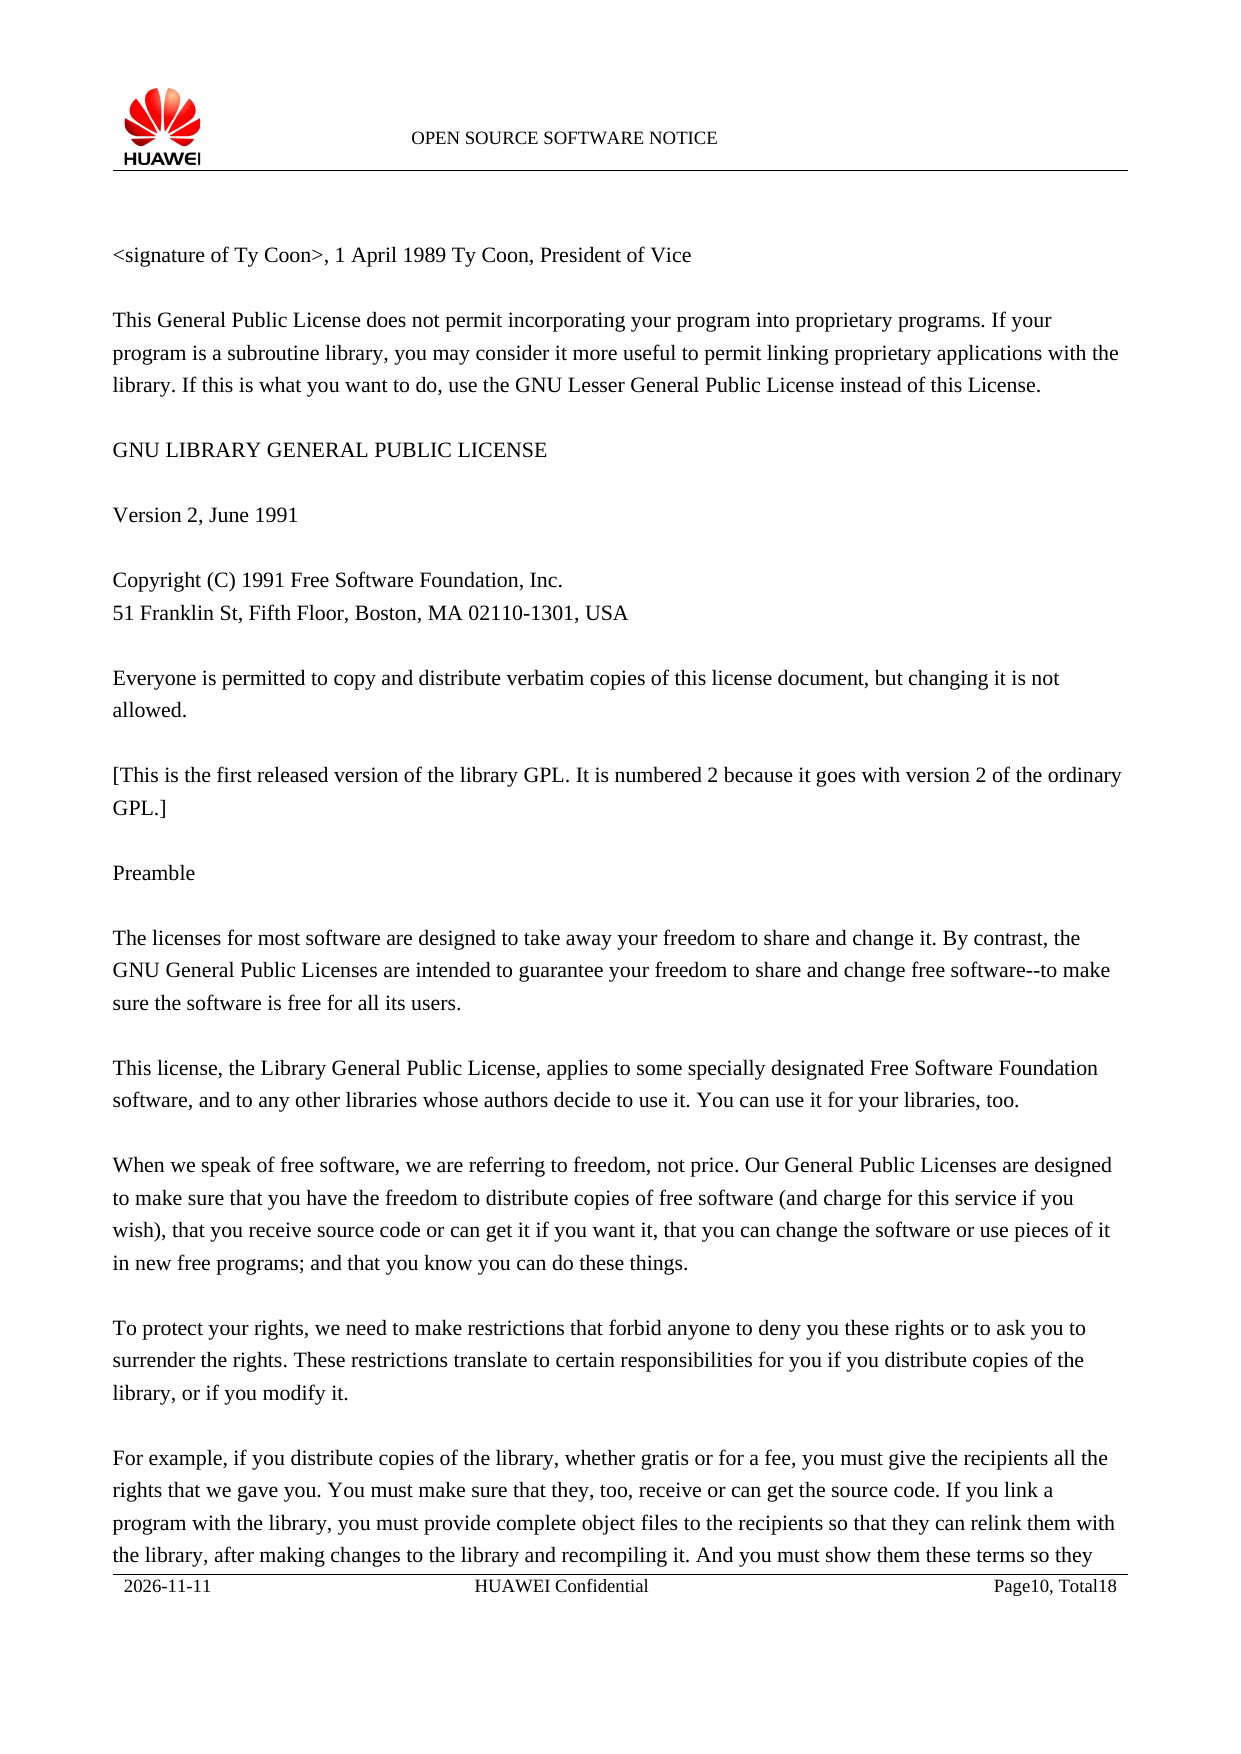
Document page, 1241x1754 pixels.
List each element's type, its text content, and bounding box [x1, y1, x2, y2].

picture [124, 88, 201, 165]
